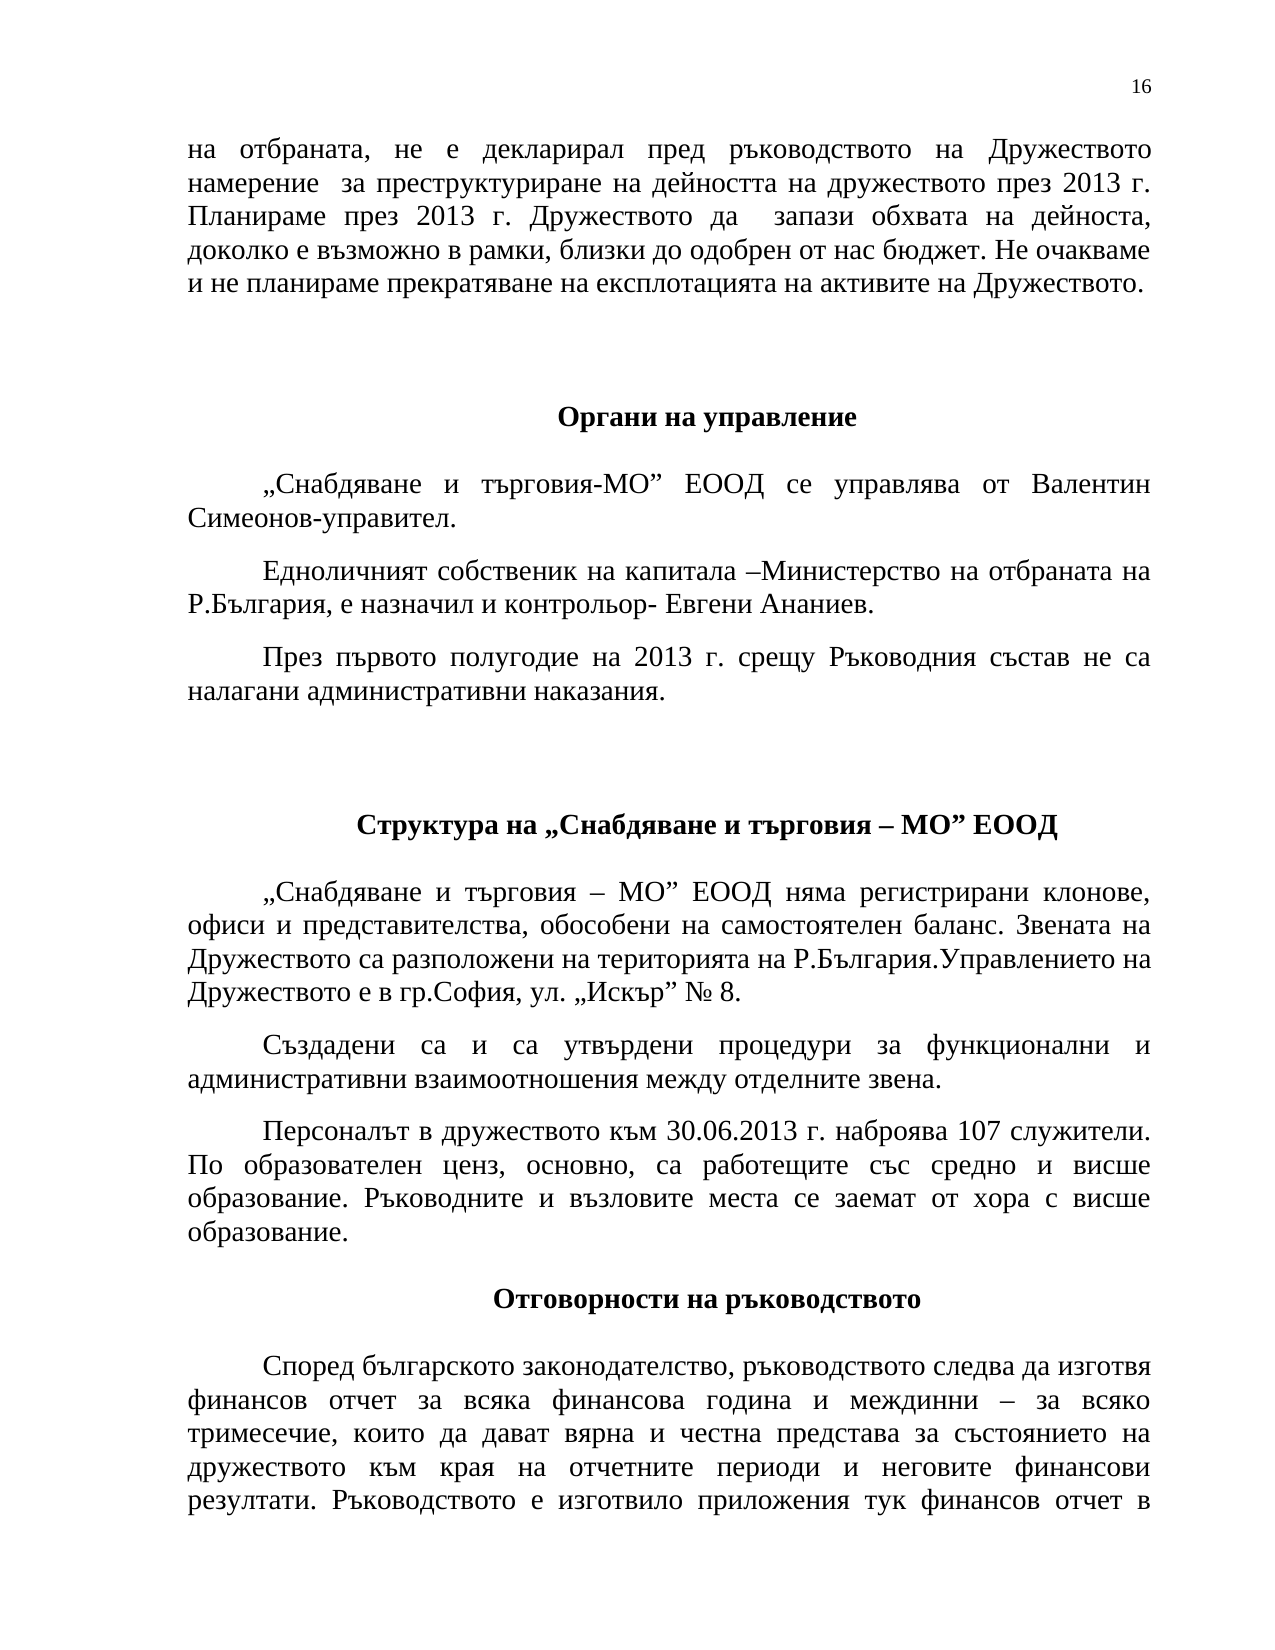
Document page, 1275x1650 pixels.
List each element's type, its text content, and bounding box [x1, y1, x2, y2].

text „Снабдяване и търговия – МО” ЕООД няма регистрирани клонове, офиси и представителства, обособени на самостоятелен баланс. Звената на Дружеството са разположени на територията на Р.България.Управлението на Дружеството е в гр.София, ул. „Искър” № 8. [187, 874, 1152, 1008]
text Създадени са и са утвърдени процедури за функционални и административни взаимоотношения между отделните звена. [187, 1027, 1152, 1094]
text Отговорности на ръководството [187, 1281, 1152, 1315]
text Структура на „Снабдяване и търговия – МО” ЕООД [187, 807, 1152, 840]
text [187, 131, 1152, 299]
text Органи на управление [187, 399, 1152, 433]
text „Снабдяване и търговия-МО” ЕООД се управлява от Валентин Симеонов-управител. [187, 467, 1152, 534]
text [187, 1348, 1152, 1516]
text Персоналът в дружеството към 30.06.2013 г. наброява 107 служители. По образователен ценз, основно, са работещите със средно и висше образование. Ръководните и възловите места се заемат от хора с висше образование. [187, 1113, 1152, 1248]
text Едноличният собственик на капитала –Министерство на отбраната на Р.България, е назначил и контрольор- Евгени Ананиев. [187, 553, 1152, 620]
text През първото полугодие на 2013 г. срещу Ръководния състав не са налагани административни наказания. [187, 639, 1152, 706]
